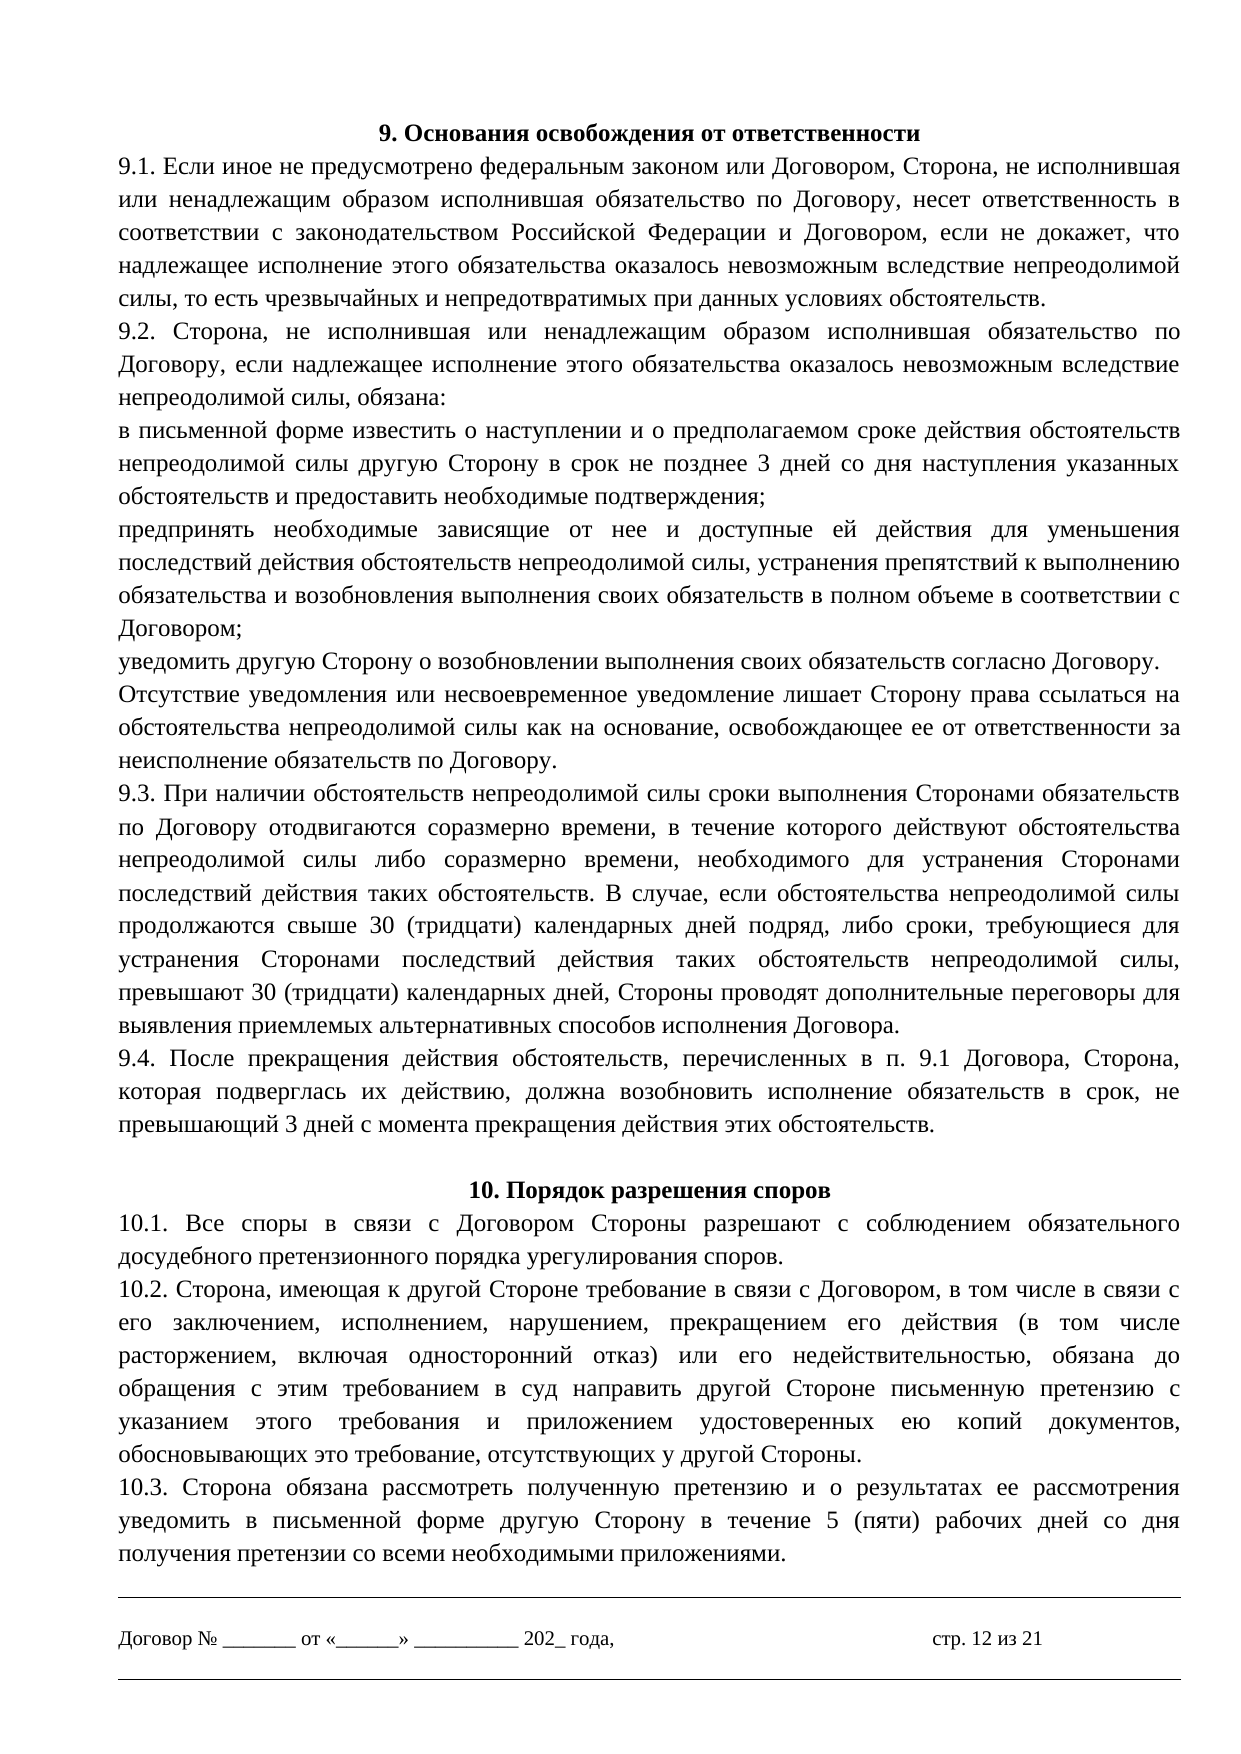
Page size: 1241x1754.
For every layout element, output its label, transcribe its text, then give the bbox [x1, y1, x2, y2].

text 10.3. Сторона обязана рассмотреть полученную претензию и о результатах ее рассмотрения уведомить в письменной форме другую Сторону в течение 5 (пяти) рабочих дней со дня получения претензии со всеми необходимыми приложениями. [118, 1472, 1181, 1567]
text 10.2. Сторона, имеющая к другой Стороне требование в связи с Договором, в том числе в связи с его заключением, исполнением, нарушением, прекращением его действия (в том числе расторжением, включая односторонний отказ) или его недействительностью, обязана до обращения с этим требованием в суд направить другой Стороне письменную претензию с указанием этого требования и приложением удостоверенных ею копий документов, обосновывающих это требование, отсутствующих у другой Стороны. [118, 1274, 1181, 1468]
text 10.1. Все споры в связи с Договором Стороны разрешают с соблюдением обязательного досудебного претензионного порядка урегулирования споров. [118, 1208, 1181, 1269]
text 9. Основания освобождения от ответственности [118, 118, 1181, 147]
text уведомить другую Сторону о возобновлении выполнения своих обязательств согласно Договору. [118, 646, 1181, 675]
text предпринять необходимые зависящие от нее и доступные ей действия для уменьшения последствий действия обстоятельств непреодолимой силы, устранения препятствий к выполнению обязательства и возобновления выполнения своих обязательств в полном объеме в соответствии с Договором; [118, 514, 1181, 642]
text в письменной форме известить о наступлении и о предполагаемом сроке действия обстоятельств непреодолимой силы другую Сторону в срок не позднее 3 дней со дня наступления указанных обстоятельств и предоставить необходимые подтверждения; [118, 415, 1181, 510]
text 10. Порядок разрешения споров [118, 1175, 1181, 1203]
text 9.2. Сторона, не исполнившая или ненадлежащим образом исполнившая обязательство по Договору, если надлежащее исполнение этого обязательства оказалось невозможным вследствие непреодолимой силы, обязана: [118, 316, 1181, 411]
text 9.1. Если иное не предусмотрено федеральным законом или Договором, Сторона, не исполнившая или ненадлежащим образом исполнившая обязательство по Договору, несет ответственность в соответствии с законодательством Российской Федерации и Договором, если не докажет, что надлежащее исполнение этого обязательства оказалось невозможным вследствие непреодолимой силы, то есть чрезвычайных и непредотвратимых при данных условиях обстоятельств. [118, 151, 1181, 312]
text 9.4. После прекращения действия обстоятельств, перечисленных в п. 9.1 Договора, Сторона, которая подверглась их действию, должна возобновить исполнение обязательств в срок, не превышающий 3 дней с момента прекращения действия этих обстоятельств. [118, 1043, 1181, 1137]
text Отсутствие уведомления или несвоевременное уведомление лишает Сторону права ссылаться на обстоятельства непреодолимой силы как на основание, освобождающее ее от ответственности за неисполнение обязательств по Договору. [118, 679, 1181, 774]
text 9.3. При наличии обстоятельств непреодолимой силы сроки выполнения Сторонами обязательств по Договору отодвигаются соразмерно времени, в течение которого действуют обстоятельства непреодолимой силы либо соразмерно времени, необходимого для устранения Сторонами последствий действия таких обстоятельств. В случае, если обстоятельства непреодолимой силы продолжаются свыше 30 (тридцати) календарных дней подряд, либо сроки, требующиеся для устранения Сторонами последствий действия таких обстоятельств непреодолимой силы, превышают 30 (тридцати) календарных дней, Стороны проводят дополнительные переговоры для выявления приемлемых альтернативных способов исполнения Договора. [118, 778, 1181, 1038]
